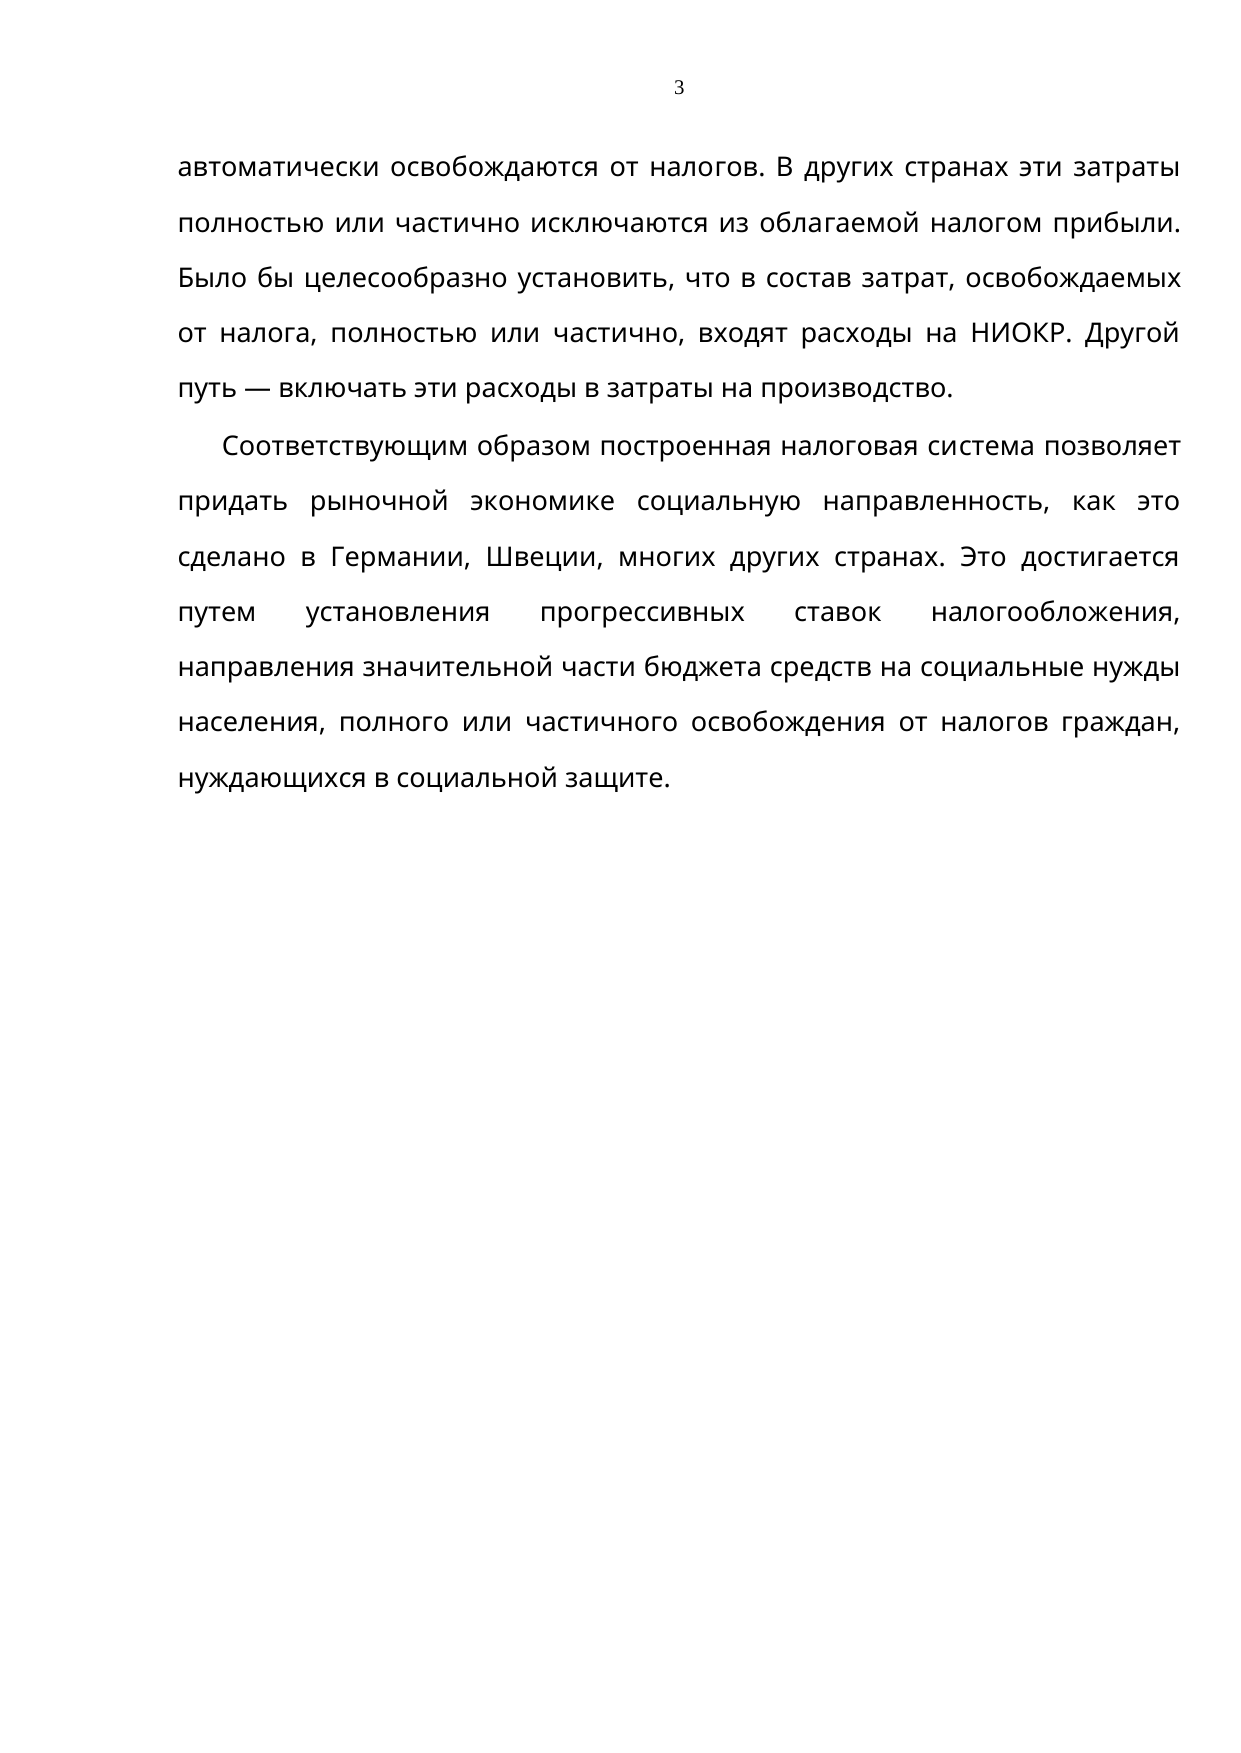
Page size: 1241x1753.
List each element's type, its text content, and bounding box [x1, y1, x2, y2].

text Соответствующим образом построенная налоговая система позволяет придать рыночной экономике социальную направленность, как это сделано в Германии, Швеции, многих других странах. Это достигается путем установления прогрессивных ставок налогообложения, направления значительной части бюджета средств на социальные нужды населения, полного или частичного освобождения от налогов граждан, нуждающихся в социальной защите. [177, 426, 1181, 795]
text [177, 148, 1181, 406]
